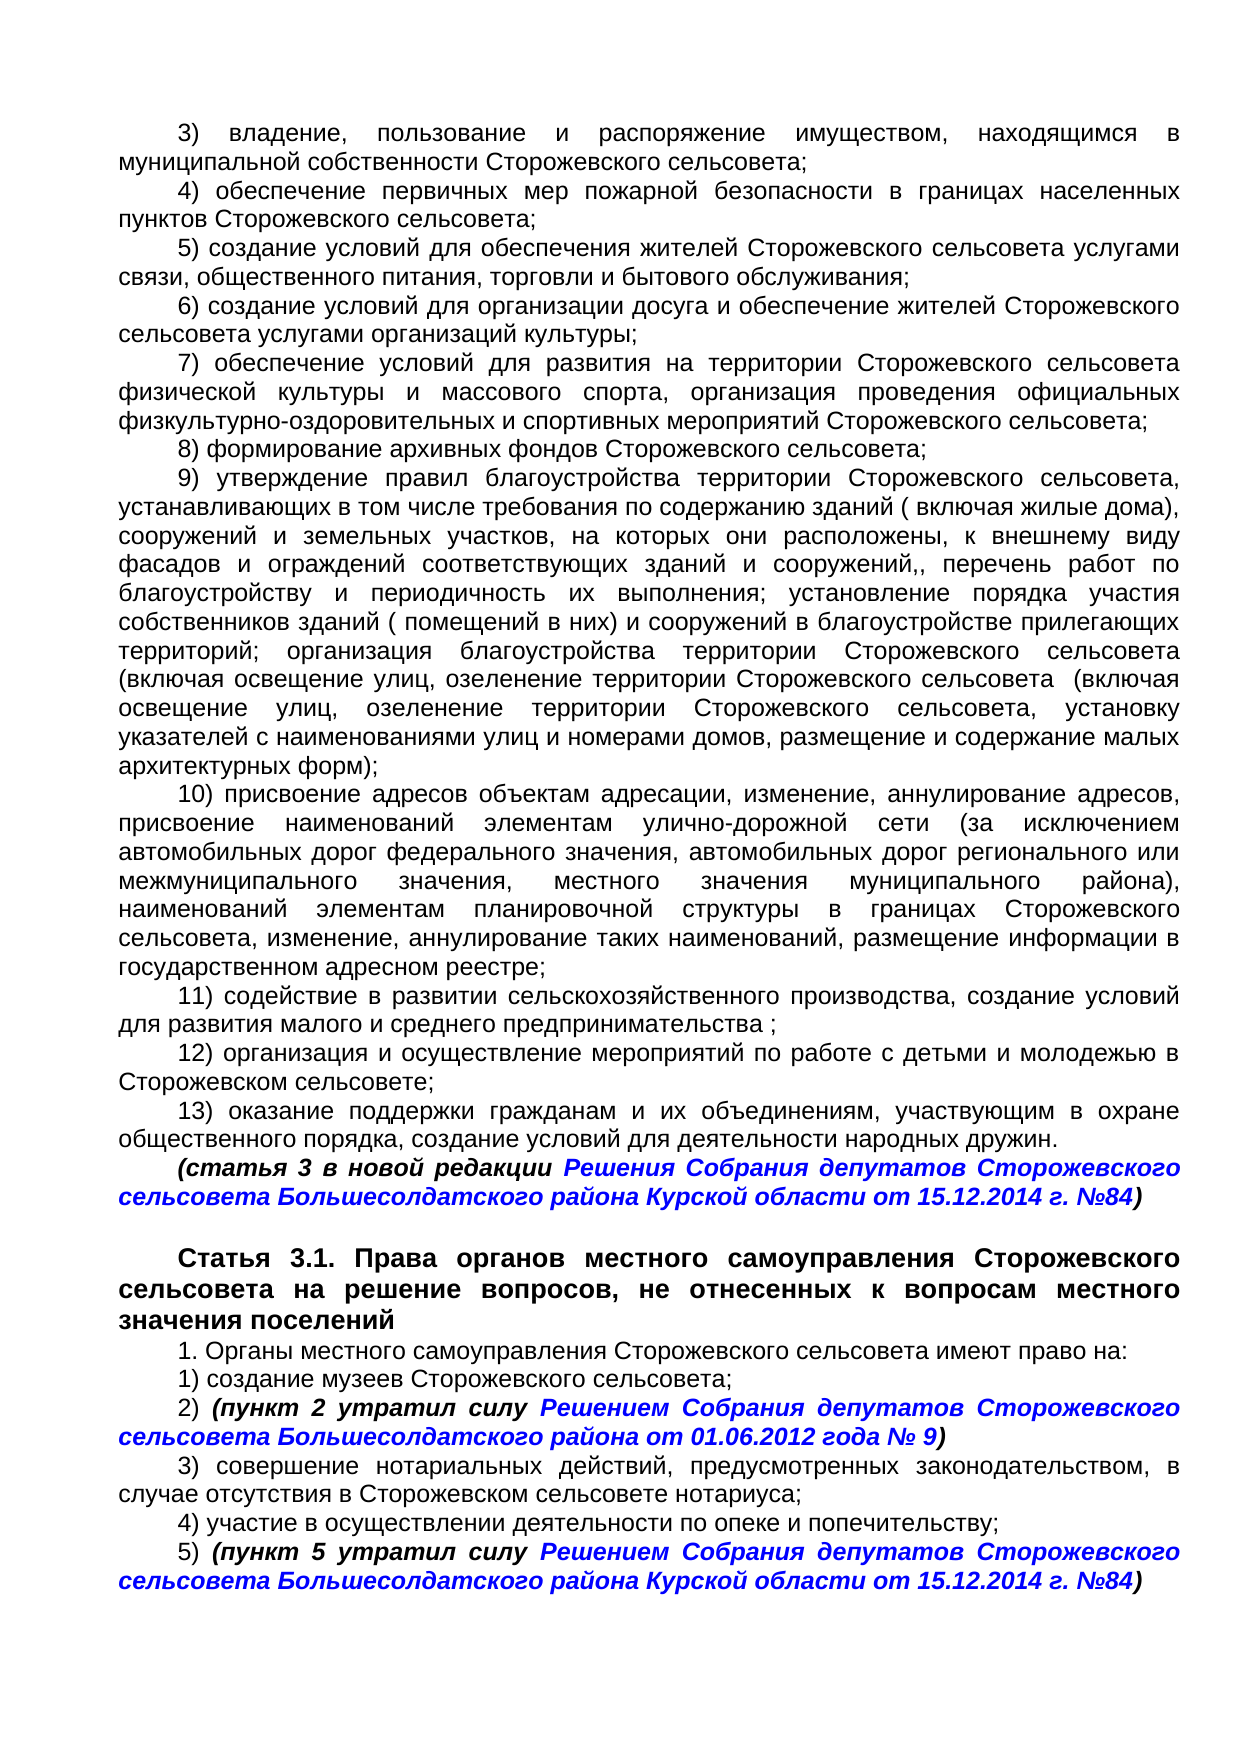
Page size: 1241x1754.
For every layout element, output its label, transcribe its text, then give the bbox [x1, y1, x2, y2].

subtitle Статья 3.1. Права органов местного самоуправления Сторожевского сельсовета на решение вопросов, не отнесенных к вопросам местного значения поселений [118, 1242, 1181, 1336]
text 2) (пункт 2 утратил силу Решением Собрания депутатов Сторожевского сельсовета Большесолдатского района от 01.06.2012 года № 9) [118, 1393, 1181, 1451]
text 3) совершение нотариальных действий, предусмотренных законодательством, в случае отсутствия в Сторожевском сельсовете нотариуса; [118, 1451, 1181, 1508]
text 6) создание условий для организации досуга и обеспечение жителей Сторожевского сельсовета услугами организаций культуры; [118, 291, 1181, 348]
text 11) содействие в развитии сельскохозяйственного производства, создание условий для развития малого и среднего предпринимательства ; [118, 981, 1181, 1038]
text 1) создание музеев Сторожевского сельсовета; [118, 1364, 1181, 1393]
text 1. Органы местного самоуправления Сторожевского сельсовета имеют право на: [118, 1336, 1181, 1364]
text 3) владение, пользование и распоряжение имуществом, находящимся в муниципальной собственности Сторожевского сельсовета; [118, 118, 1181, 176]
text 8) формирование архивных фондов Сторожевского сельсовета; [118, 434, 1181, 463]
text 10) присвоение адресов объектам адресации, изменение, аннулирование адресов, присвоение наименований элементам улично-дорожной сети (за исключением автомобильных дорог федерального значения, автомобильных дорог регионального или межмуниципального значения, местного значения муниципального района), наименований элементам планировочной структуры в границах Сторожевского сельсовета, изменение, аннулирование таких наименований, размещение информации в государственном адресном реестре; [118, 779, 1181, 981]
text 5) создание условий для обеспечения жителей Сторожевского сельсовета услугами связи, общественного питания, торговли и бытового обслуживания; [118, 233, 1181, 291]
text 7) обеспечение условий для развития на территории Сторожевского сельсовета физической культуры и массового спорта, организация проведения официальных физкультурно-оздоровительных и спортивных мероприятий Сторожевского сельсовета; [118, 348, 1181, 434]
text 13) оказание поддержки гражданам и их объединениям, участвующим в охране общественного порядка, создание условий для деятельности народных дружин. [118, 1096, 1181, 1153]
text 9) утверждение правил благоустройства территории Сторожевского сельсовета, устанавливающих в том числе требования по содержанию зданий ( включая жилые дома), сооружений и земельных участков, на которых они расположены, к внешнему виду фасадов и ограждений соответствующих зданий и сооружений,, перечень работ по благоустройству и периодичность их выполнения; установление порядка участия собственников зданий ( помещений в них) и сооружений в благоустройстве прилегающих территорий; организация благоустройства территории Сторожевского сельсовета (включая освещение улиц, озеленение территории Сторожевского сельсовета (включая освещение улиц, озеленение территории Сторожевского сельсовета, установку указателей с наименованиями улиц и номерами домов, размещение и содержание малых архитектурных форм); [118, 463, 1181, 779]
text (статья 3 в новой редакции Решения Собрания депутатов Сторожевского сельсовета Большесолдатского района Курской области от 15.12.2014 г. №84) [118, 1153, 1181, 1211]
text 4) участие в осуществлении деятельности по опеке и попечительству; [118, 1508, 1181, 1537]
text 5) (пункт 5 утратил силу Решением Собрания депутатов Сторожевского сельсовета Большесолдатского района Курской области от 15.12.2014 г. №84) [118, 1537, 1181, 1594]
text 12) организация и осуществление мероприятий по работе с детьми и молодежью в Сторожевском сельсовете; [118, 1038, 1181, 1096]
text 4) обеспечение первичных мер пожарной безопасности в границах населенных пунктов Сторожевского сельсовета; [118, 176, 1181, 233]
